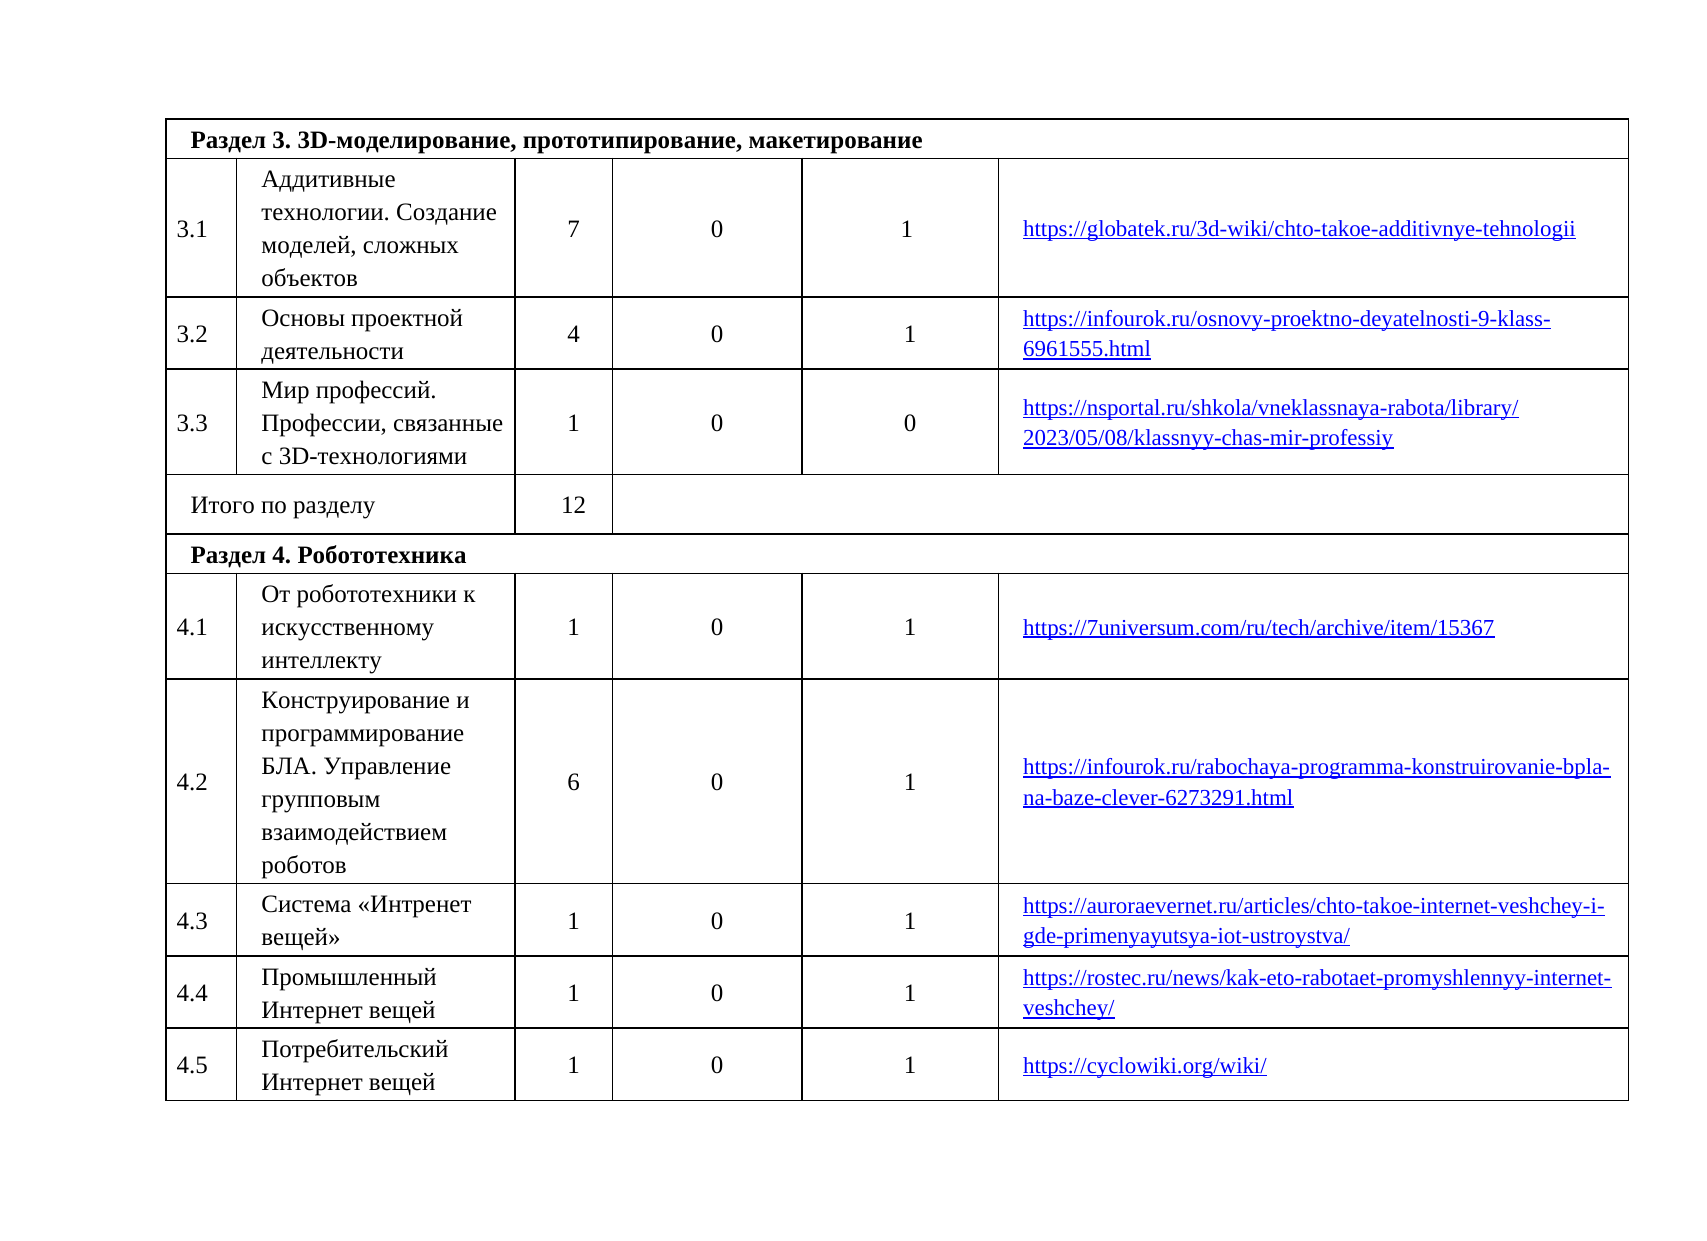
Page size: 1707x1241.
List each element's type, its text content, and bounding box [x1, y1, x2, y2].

table_cell https://auroraevernet.ru/articles/chto-takoe-internet-veshchey-i-gde-primenyayutsya-iot-ustroystva/ [999, 884, 1628, 955]
table_cell Мир профессий. Профессии, связанные с 3D-технологиями [237, 370, 514, 474]
table_cell https://infourok.ru/rabochaya-programma-konstruirovanie-bpla-na-baze-clever-6273291.html [999, 680, 1628, 882]
table_cell Раздел 3. 3D-моделирование, прототипирование, макетирование [167, 120, 1628, 157]
table_cell Система «Интренет вещей» [237, 884, 514, 955]
table_cell 4 [516, 298, 612, 368]
table_cell 1 [803, 574, 998, 678]
table_cell 1 [516, 574, 612, 678]
table_cell 12 [516, 475, 612, 533]
table_cell 0 [803, 370, 998, 474]
table_cell 1 [516, 957, 612, 1027]
table_cell Итого по разделу [167, 475, 514, 533]
table_cell 1 [803, 680, 998, 882]
table_cell Потребительский Интернет вещей [237, 1029, 514, 1100]
table_cell 1 [803, 298, 998, 368]
table_cell https://nsportal.ru/shkola/vneklassnaya-rabota/library/2023/05/08/klassnyy-chas-mir-professiy [999, 370, 1628, 474]
table_cell https://rostec.ru/news/kak-eto-rabotaet-promyshlennyy-internet-veshchey/ [999, 957, 1628, 1027]
table_cell 0 [613, 298, 801, 368]
table_cell 0 [613, 884, 801, 955]
table_cell https://globatek.ru/3d-wiki/chto-takoe-additivnye-tehnologii [999, 159, 1628, 296]
table_cell 4.2 [167, 680, 236, 882]
table_cell https://infourok.ru/osnovy-proektno-deyatelnosti-9-klass-6961555.html [999, 298, 1628, 368]
table_cell Промышленный Интернет вещей [237, 957, 514, 1027]
table_cell 1 [516, 370, 612, 474]
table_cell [999, 1029, 1628, 1100]
table_cell 0 [613, 159, 801, 296]
table_cell 0 [613, 370, 801, 474]
table_cell Раздел 4. Робототехника [167, 535, 1628, 573]
table_cell 4.3 [167, 884, 236, 955]
table_cell Аддитивные технологии. Создание моделей, сложных объектов [237, 159, 514, 296]
table_cell 1 [803, 884, 998, 955]
table_cell 4.1 [167, 574, 236, 678]
table_cell Основы проектной деятельности [237, 298, 514, 368]
table_cell 7 [516, 159, 612, 296]
table_cell 1 [516, 1029, 612, 1100]
table_cell 0 [613, 680, 801, 882]
table_cell https://7universum.com/ru/tech/archive/item/15367 [999, 574, 1628, 678]
table_cell 4.4 [167, 957, 236, 1027]
table_cell 3.3 [167, 370, 236, 474]
table_cell 1 [803, 1029, 998, 1100]
table_cell 4.5 [167, 1029, 236, 1100]
table_cell 3.1 [167, 159, 236, 296]
table_cell 0 [613, 1029, 801, 1100]
table_cell 0 [613, 574, 801, 678]
table_cell Конструирование и программирование БЛА. Управление групповым взаимодействием роботов [237, 680, 514, 882]
table_cell 6 [516, 680, 612, 882]
table_cell 0 [613, 957, 801, 1027]
table_cell 1 [803, 159, 998, 296]
table_cell 3.2 [167, 298, 236, 368]
table_cell От робототехники к искусственному интеллекту [237, 574, 514, 678]
table_cell 1 [803, 957, 998, 1027]
table_cell [613, 475, 1628, 533]
table_cell 1 [516, 884, 612, 955]
